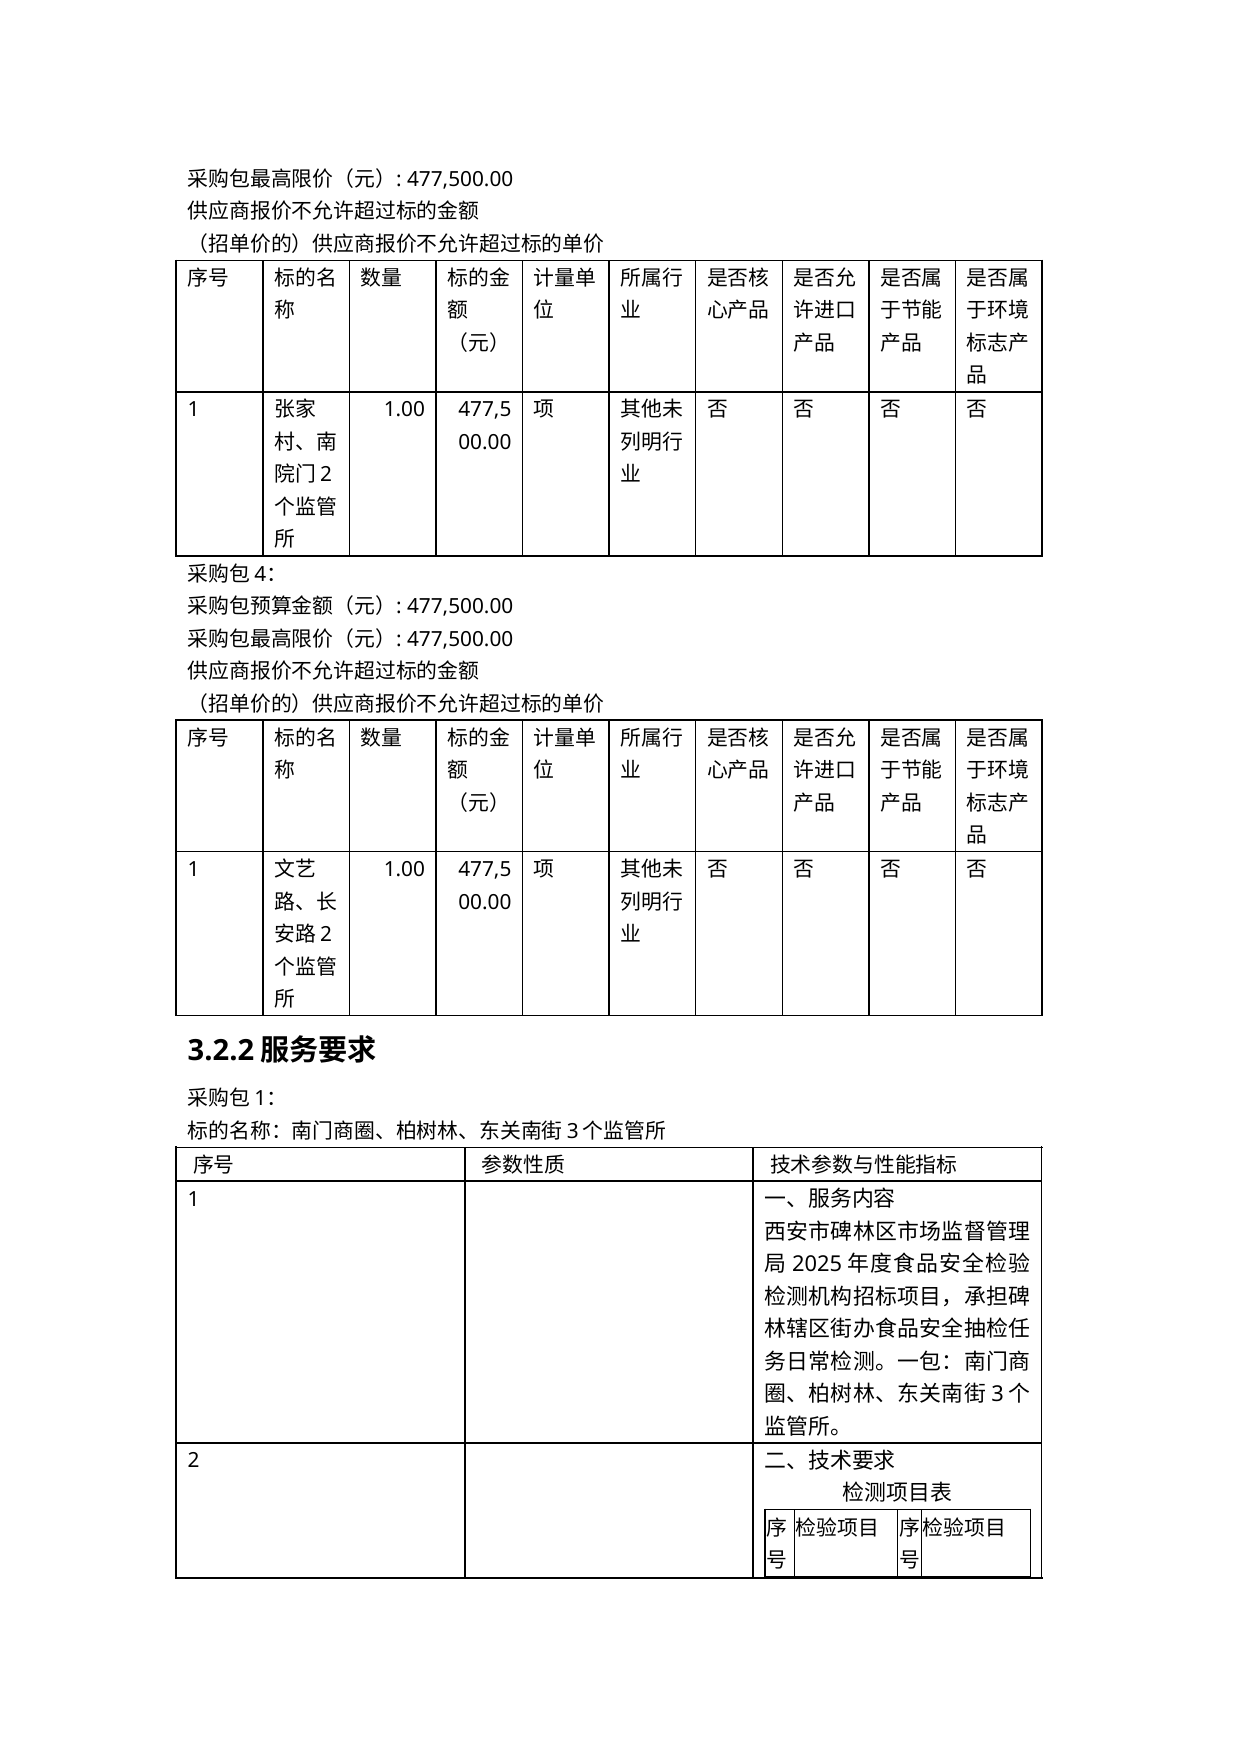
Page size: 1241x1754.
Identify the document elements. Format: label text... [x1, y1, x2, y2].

table_cell 477,500.00 [437, 852, 522, 1015]
table_header 计量单位 [523, 261, 608, 391]
table_cell 否 [696, 393, 782, 555]
text 采购包4： [187, 557, 1053, 589]
text 采购包预算金额（元）: 477,500.00 [187, 589, 1053, 622]
table_header 标的金额 （元） [437, 261, 522, 391]
table_cell 1.00 [350, 852, 435, 1015]
table_cell 否 [956, 393, 1041, 555]
table_cell 否 [870, 852, 955, 1015]
table_cell 否 [783, 393, 868, 555]
table_header 是否属于节能产品 [870, 721, 955, 851]
table_header 标的名称 [264, 261, 349, 391]
table_header 是否核心产品 [696, 261, 782, 391]
table_header 数量 [350, 721, 435, 851]
table_header 所属行业 [610, 721, 695, 851]
text （招单价的）供应商报价不允许超过标的单价 [187, 687, 1053, 719]
table_header 是否属于环境标志产品 [956, 721, 1041, 851]
table_cell 477,500.00 [437, 393, 522, 555]
table_header 序号 [177, 1148, 464, 1180]
table_cell [466, 1182, 752, 1442]
table_cell 1 [177, 852, 262, 1015]
table_header 是否允许进口产品 [783, 261, 868, 391]
table_cell 2 [177, 1444, 464, 1577]
table_cell 否 [956, 852, 1041, 1015]
text 供应商报价不允许超过标的金额 [187, 654, 1053, 687]
table_header 所属行业 [610, 261, 695, 391]
table_header 是否属于环境标志产品 [956, 261, 1041, 391]
table_cell 张家村、南院门2个监管所 [264, 393, 349, 555]
table_header 计量单位 [523, 721, 608, 851]
table_cell 1.00 [350, 393, 435, 555]
text 采购包1： [187, 1081, 1053, 1114]
text 采购包最高限价（元）: 477,500.00 [187, 162, 1053, 194]
table_cell 其他未列明行业 [610, 852, 695, 1015]
text 供应商报价不允许超过标的金额 [187, 194, 1053, 227]
text 采购包最高限价（元）: 477,500.00 [187, 622, 1053, 654]
table_header 数量 [350, 261, 435, 391]
table_cell 1 [177, 393, 262, 555]
table_cell 否 [783, 852, 868, 1015]
table_cell 否 [870, 393, 955, 555]
table_header 是否属于节能产品 [870, 261, 955, 391]
table_header 参数性质 [466, 1148, 752, 1180]
table_cell 项 [523, 852, 608, 1015]
text （招单价的）供应商报价不允许超过标的单价 [187, 227, 1053, 259]
table_header 是否核心产品 [696, 721, 782, 851]
table_cell 一、服务内容 西安市碑林区市场监督管理局2025年度食品安全检验检测机构招标项目，承担碑林辖区街办食品安全抽检任务日常检测。一包：南门商圈、柏树林、东关南街3个监管所。 [754, 1182, 1041, 1442]
table_cell 二、技术要求 检测项目表 [754, 1444, 1041, 1577]
table_cell 否 [696, 852, 782, 1015]
table_header 序号 [177, 261, 262, 391]
table_header 序号 [177, 721, 262, 851]
table_header 技术参数与性能指标 [754, 1148, 1041, 1180]
table_cell 文艺路、长安路2个监管所 [264, 852, 349, 1015]
table_cell 项 [523, 393, 608, 555]
table_cell 其他未列明行业 [610, 393, 695, 555]
table_cell [466, 1444, 752, 1577]
table_header 标的名称 [264, 721, 349, 851]
table_header 是否允许进口产品 [783, 721, 868, 851]
text 标的名称：南门商圈、柏树林、东关南街3个监管所 [187, 1114, 1053, 1146]
text 3.2.2服务要求 [187, 1016, 1053, 1081]
table_cell 1 [177, 1182, 464, 1442]
table_header 标的金额 （元） [437, 721, 522, 851]
